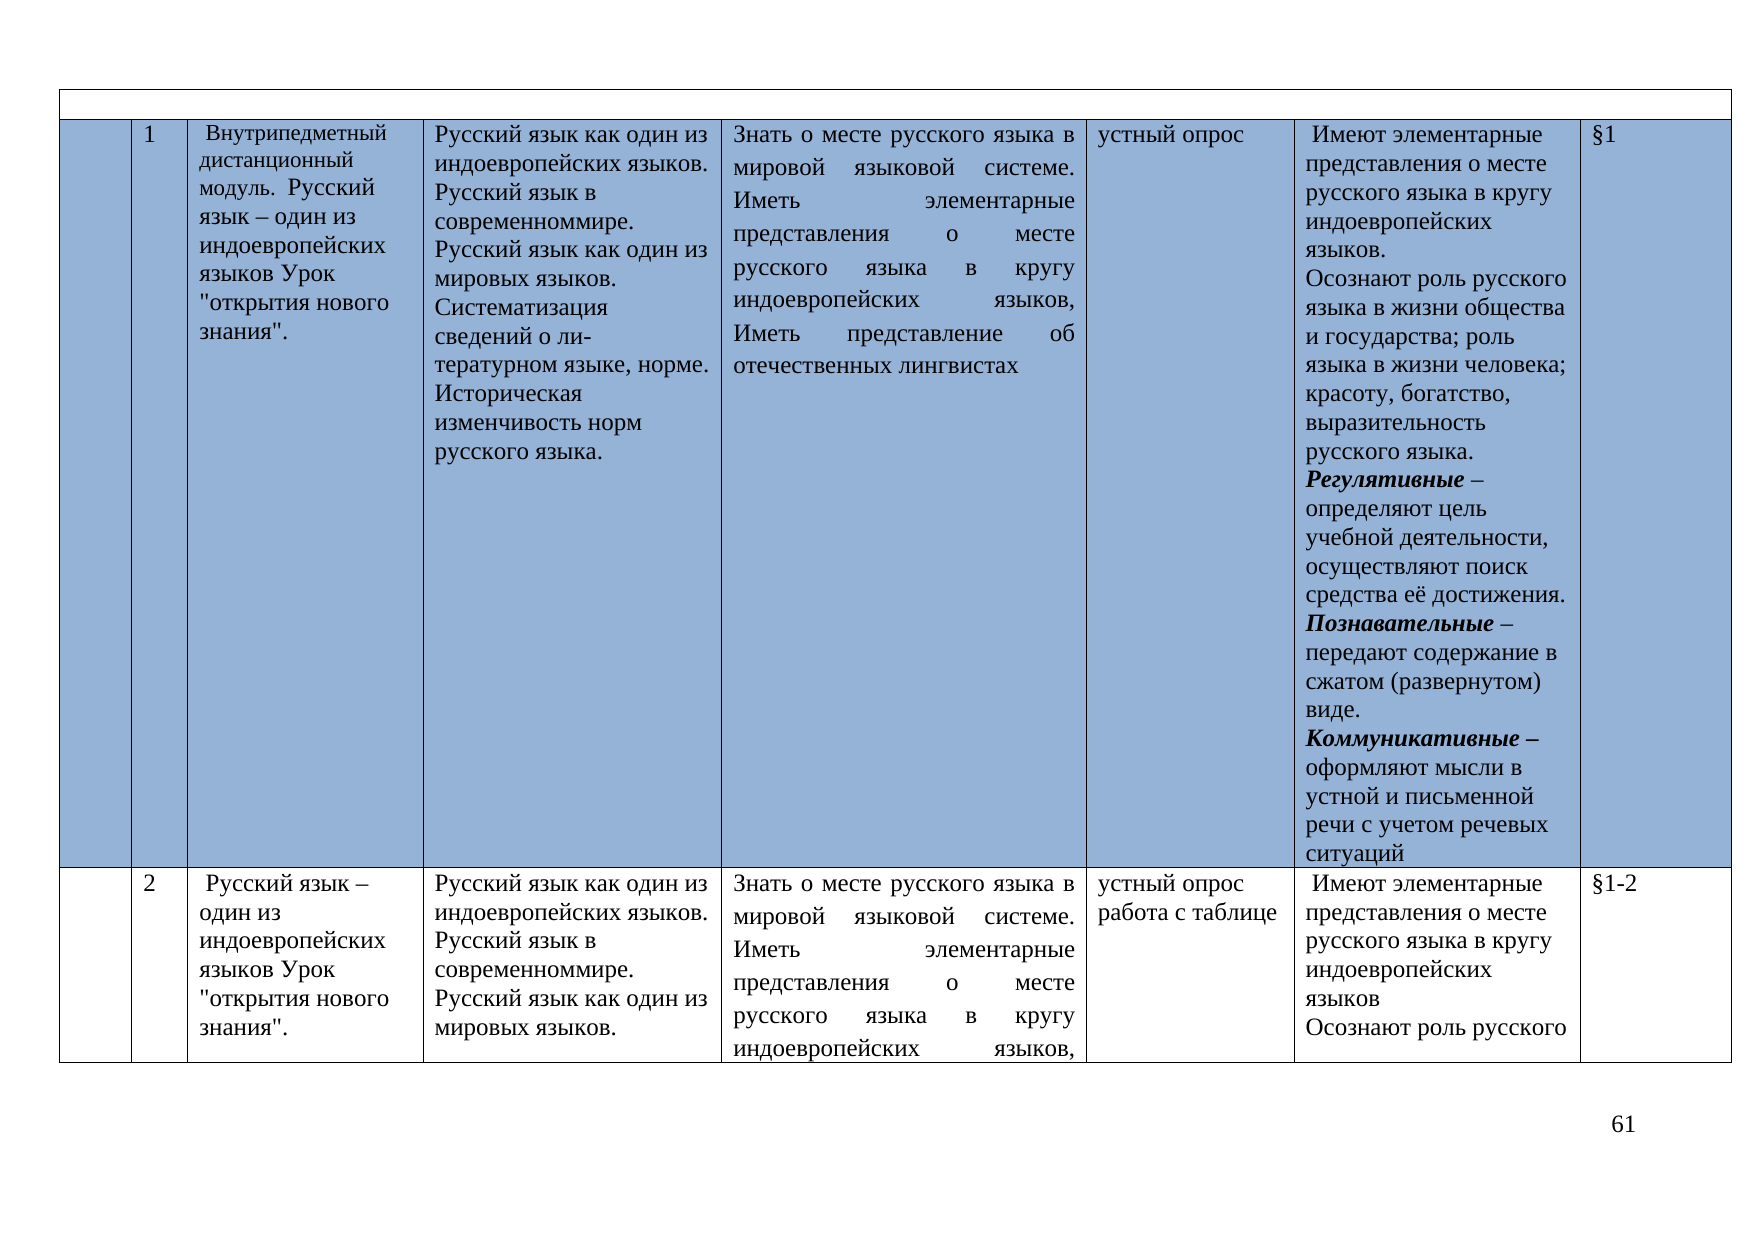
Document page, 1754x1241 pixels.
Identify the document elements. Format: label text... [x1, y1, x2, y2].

table_cell 1 [132, 120, 187, 867]
table_cell Имеют элементарные представления о месте русского языка в кругу индоевропейских языков. Осознают роль русского языка в жизни общества и государства; роль языка в жизни человека; красоту, богатство, выразительность русского языка. Регулятивные – определяют цель учебной деятельности, осуществляют поиск средства её достижения. Познавательные – передают содержание в сжатом (развернутом) виде. Коммуникативные – оформляют мысли в устной и письменной речи с учетом речевых ситуаций [1295, 120, 1580, 867]
table_cell [60, 120, 131, 867]
table_cell [60, 90, 1731, 118]
table_cell устный опрос [1087, 120, 1294, 867]
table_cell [1087, 868, 1294, 1062]
table_cell §1 [1581, 120, 1731, 867]
table_cell 2 [132, 868, 187, 1062]
table_cell §1-2 [1581, 868, 1731, 1062]
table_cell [722, 868, 1086, 1062]
table_cell Внутрипедметный дистанционный модуль. Русский язык – один из индоевропейских языков Урок "открытия нового знания". [188, 120, 423, 867]
table_cell [60, 868, 131, 1062]
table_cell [188, 868, 423, 1062]
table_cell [1295, 868, 1580, 1062]
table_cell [424, 868, 721, 1062]
